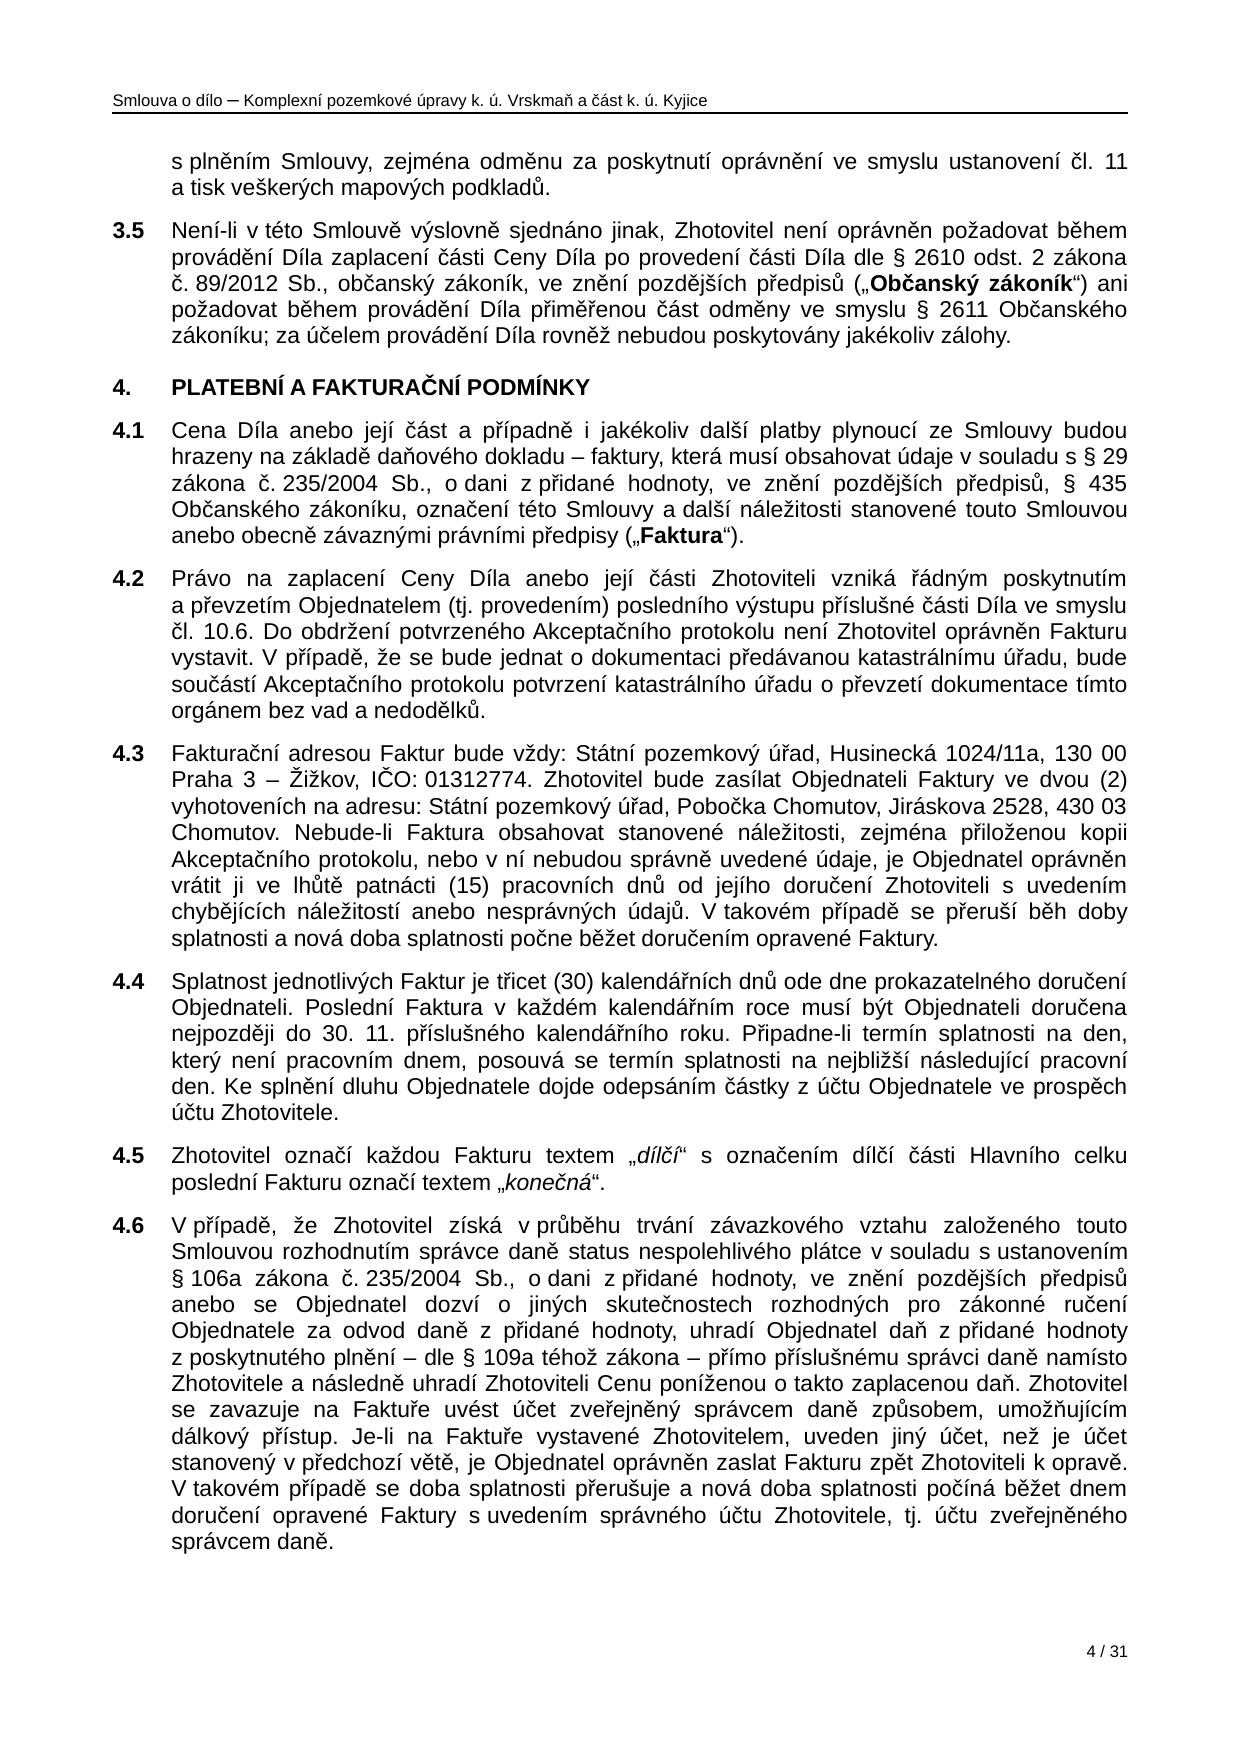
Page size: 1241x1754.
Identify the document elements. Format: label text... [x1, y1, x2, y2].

text Právo na zaplacení Ceny Díla anebo její části Zhotoviteli vzniká řádným poskytnutím a převzetím Objednatelem (tj. provedením) posledního výstupu příslušné části Díla ve smyslu čl. 10.6. Do obdržení potvrzeného Akceptačního protokolu není Zhotovitel oprávněn Fakturu vystavit. V případě, že se bude jednat o dokumentaci předávanou katastrálnímu úřadu, bude součástí Akceptačního protokolu potvrzení katastrálního úřadu o převzetí dokumentace tímto orgánem bez vad a nedodělků. [112, 565, 1128, 723]
text Platební a fakturační podmínky [112, 374, 1128, 400]
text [112, 148, 1128, 200]
text Fakturační adresou Faktur bude vždy: Státní pozemkový úřad, Husinecká 1024/11a, 130 00 Praha 3 – Žižkov, IČO: 01312774. Zhotovitel bude zasílat Objednateli Faktury ve dvou (2) vyhotoveních na adresu: Státní pozemkový úřad, Pobočka Chomutov, Jiráskova 2528, 430 03 Chomutov. Nebude-li Faktura obsahovat stanovené náležitosti, zejména přiloženou kopii Akceptačního protokolu, nebo v ní nebudou správně uvedené údaje, je Objednatel oprávněn vrátit ji ve lhůtě patnácti (15) pracovních dnů od jejího doručení Zhotoviteli s uvedením chybějících náležitostí anebo nesprávných údajů. V takovém případě se přeruší běh doby splatnosti a nová doba splatnosti počne běžet doručením opravené Faktury. [112, 740, 1128, 951]
text Není-li v této Smlouvě výslovně sjednáno jinak, Zhotovitel není oprávněn požadovat během provádění Díla zaplacení části Ceny Díla po provedení části Díla dle § 2610 odst. 2 zákona č. 89/2012 Sb., občanský zákoník, ve znění pozdějších předpisů („Občanský zákoník“) ani požadovat během provádění Díla přiměřenou část odměny ve smyslu § 2611 Občanského zákoníku; za účelem provádění Díla rovněž nebudou poskytovány jakékoliv zálohy. [112, 217, 1128, 349]
text Splatnost jednotlivých Faktur je třicet (30) kalendářních dnů ode dne prokazatelného doručení Objednateli. Poslední Faktura v každém kalendářním roce musí být Objednateli doručena nejpozději do 30. 11. příslušného kalendářního roku. Připadne-li termín splatnosti na den, který není pracovním dnem, posouvá se termín splatnosti na nejbližší následující pracovní den. Ke splnění dluhu Objednatele dojde odepsáním částky z účtu Objednatele ve prospěch účtu Zhotovitele. [112, 968, 1128, 1126]
text V případě, že Zhotovitel získá v průběhu trvání závazkového vztahu založeného touto Smlouvou rozhodnutím správce daně status nespolehlivého plátce v souladu s ustanovením § 106a zákona č. 235/2004 Sb., o dani z přidané hodnoty, ve znění pozdějších předpisů anebo se Objednatel dozví o jiných skutečnostech rozhodných pro zákonné ručení Objednatele za odvod daně z přidané hodnoty, uhradí Objednatel daň z přidané hodnoty z poskytnutého plnění – dle § 109a téhož zákona – přímo příslušnému správci daně namísto Zhotovitele a následně uhradí Zhotoviteli Cenu poníženou o takto zaplacenou daň. Zhotovitel se zavazuje na Faktuře uvést účet zveřejněný správcem daně způsobem, umožňujícím dálkový přístup. Je-li na Faktuře vystavené Zhotovitelem, uveden jiný účet, než je účet stanovený v předchozí větě, je Objednatel oprávněn zaslat Fakturu zpět Zhotoviteli k opravě. V takovém případě se doba splatnosti přerušuje a nová doba splatnosti počíná běžet dnem doručení opravené Faktury s uvedením správného účtu Zhotovitele, tj. účtu zveřejněného správcem daně. [112, 1212, 1128, 1554]
text Cena Díla anebo její část a případně i jakékoliv další platby plynoucí ze Smlouvy budou hrazeny na základě daňového dokladu – faktury, která musí obsahovat údaje v souladu s § 29 zákona č. 235/2004 Sb., o dani z přidané hodnoty, ve znění pozdějších předpisů, § 435 Občanského zákoníku, označení této Smlouvy a další náležitosti stanovené touto Smlouvou anebo obecně závaznými právními předpisy („Faktura“). [112, 417, 1128, 549]
text Zhotovitel označí každou Fakturu textem „dílčí“ s označením dílčí části Hlavního celku poslední Fakturu označí textem „konečná“. [112, 1142, 1128, 1195]
